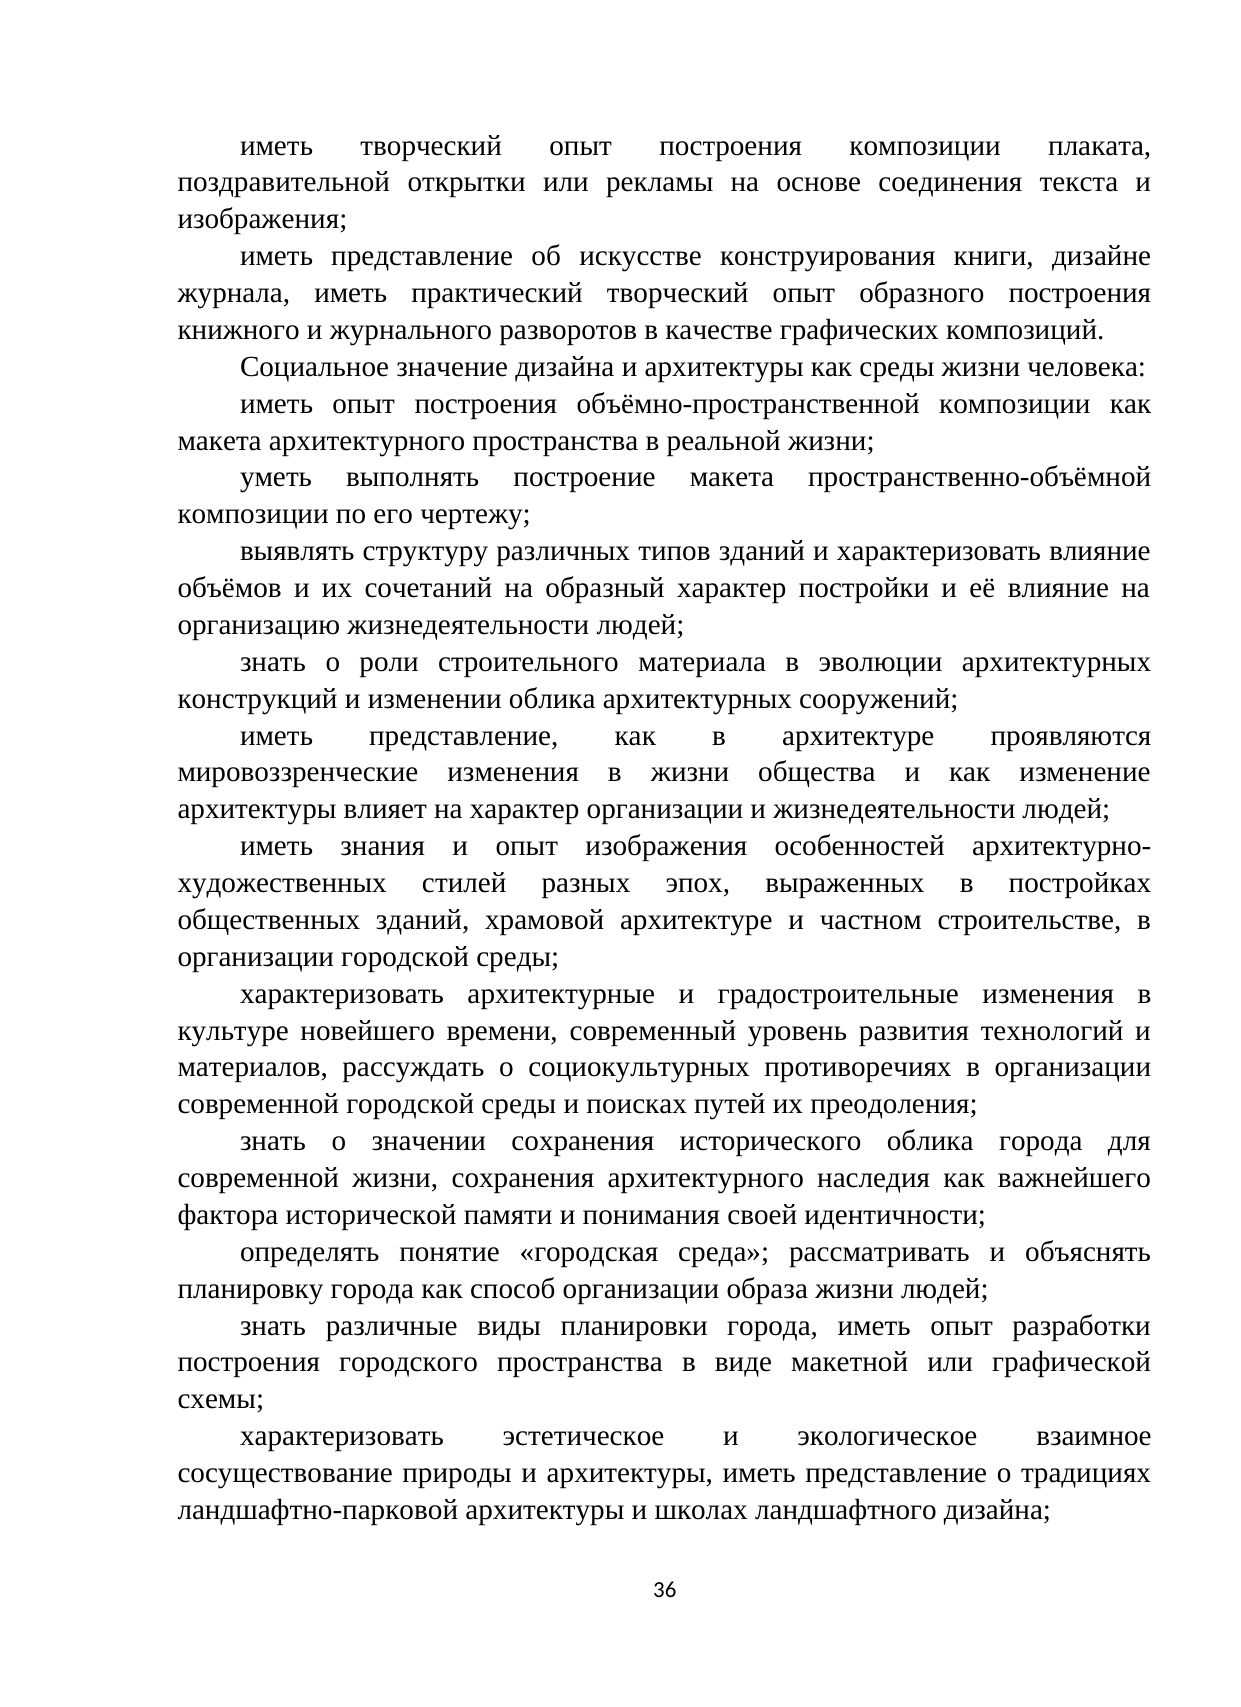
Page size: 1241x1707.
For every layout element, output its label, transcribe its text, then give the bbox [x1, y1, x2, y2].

text иметь знания и опыт изображения особенностей архитектурно-художественных стилей разных эпох, выраженных в постройках общественных зданий, храмовой архитектуре и частном строительстве, в организации городской среды; [177, 828, 1152, 972]
text знать о значении сохранения исторического облика города для современной жизни, сохранения архитектурного наследия как важнейшего фактора исторической памяти и понимания своей идентичности; [177, 1123, 1152, 1231]
text иметь представление, как в архитектуре проявляются мировоззренческие изменения в жизни общества и как изменение архитектуры влияет на характер организации и жизнедеятельности людей; [177, 718, 1152, 825]
text иметь представление об искусстве конструирования книги, дизайне журнала, иметь практический творческий опыт образного построения книжного и журнального разворотов в качестве графических композиций. [177, 238, 1152, 346]
text знать о роли строительного материала в эволюции архитектурных конструкций и изменении облика архитектурных сооружений; [177, 644, 1152, 714]
text определять понятие «городская среда»; рассматривать и объяснять планировку города как способ организации образа жизни людей; [177, 1234, 1152, 1304]
text характеризовать эстетическое и экологическое взаимное сосуществование природы и архитектуры, иметь представление о традициях ландшафтно-парковой архитектуры и школах ландшафтного дизайна; [177, 1418, 1152, 1526]
text уметь выполнять построение макета пространственно-объёмной композиции по его чертежу; [177, 459, 1152, 530]
text характеризовать архитектурные и градостроительные изменения в культуре новейшего времени, современный уровень развития технологий и материалов, рассуждать о социокультурных противоречиях в организации современной городской среды и поисках путей их преодоления; [177, 976, 1152, 1120]
text Социальное значение дизайна и архитектуры как среды жизни человека: [177, 349, 1152, 382]
text иметь опыт построения объёмно-пространственной композиции как макета архитектурного пространства в реальной жизни; [177, 386, 1152, 456]
text выявлять структуру различных типов зданий и характеризовать влияние объёмов и их сочетаний на образный характер постройки и её влияние на организацию жизнедеятельности людей; [177, 533, 1152, 641]
text иметь творческий опыт построения композиции плаката, поздравительной открытки или рекламы на основе соединения текста и изображения; [177, 128, 1152, 235]
text знать различные виды планировки города, иметь опыт разработки построения городского пространства в виде макетной или графической схемы; [177, 1308, 1152, 1415]
